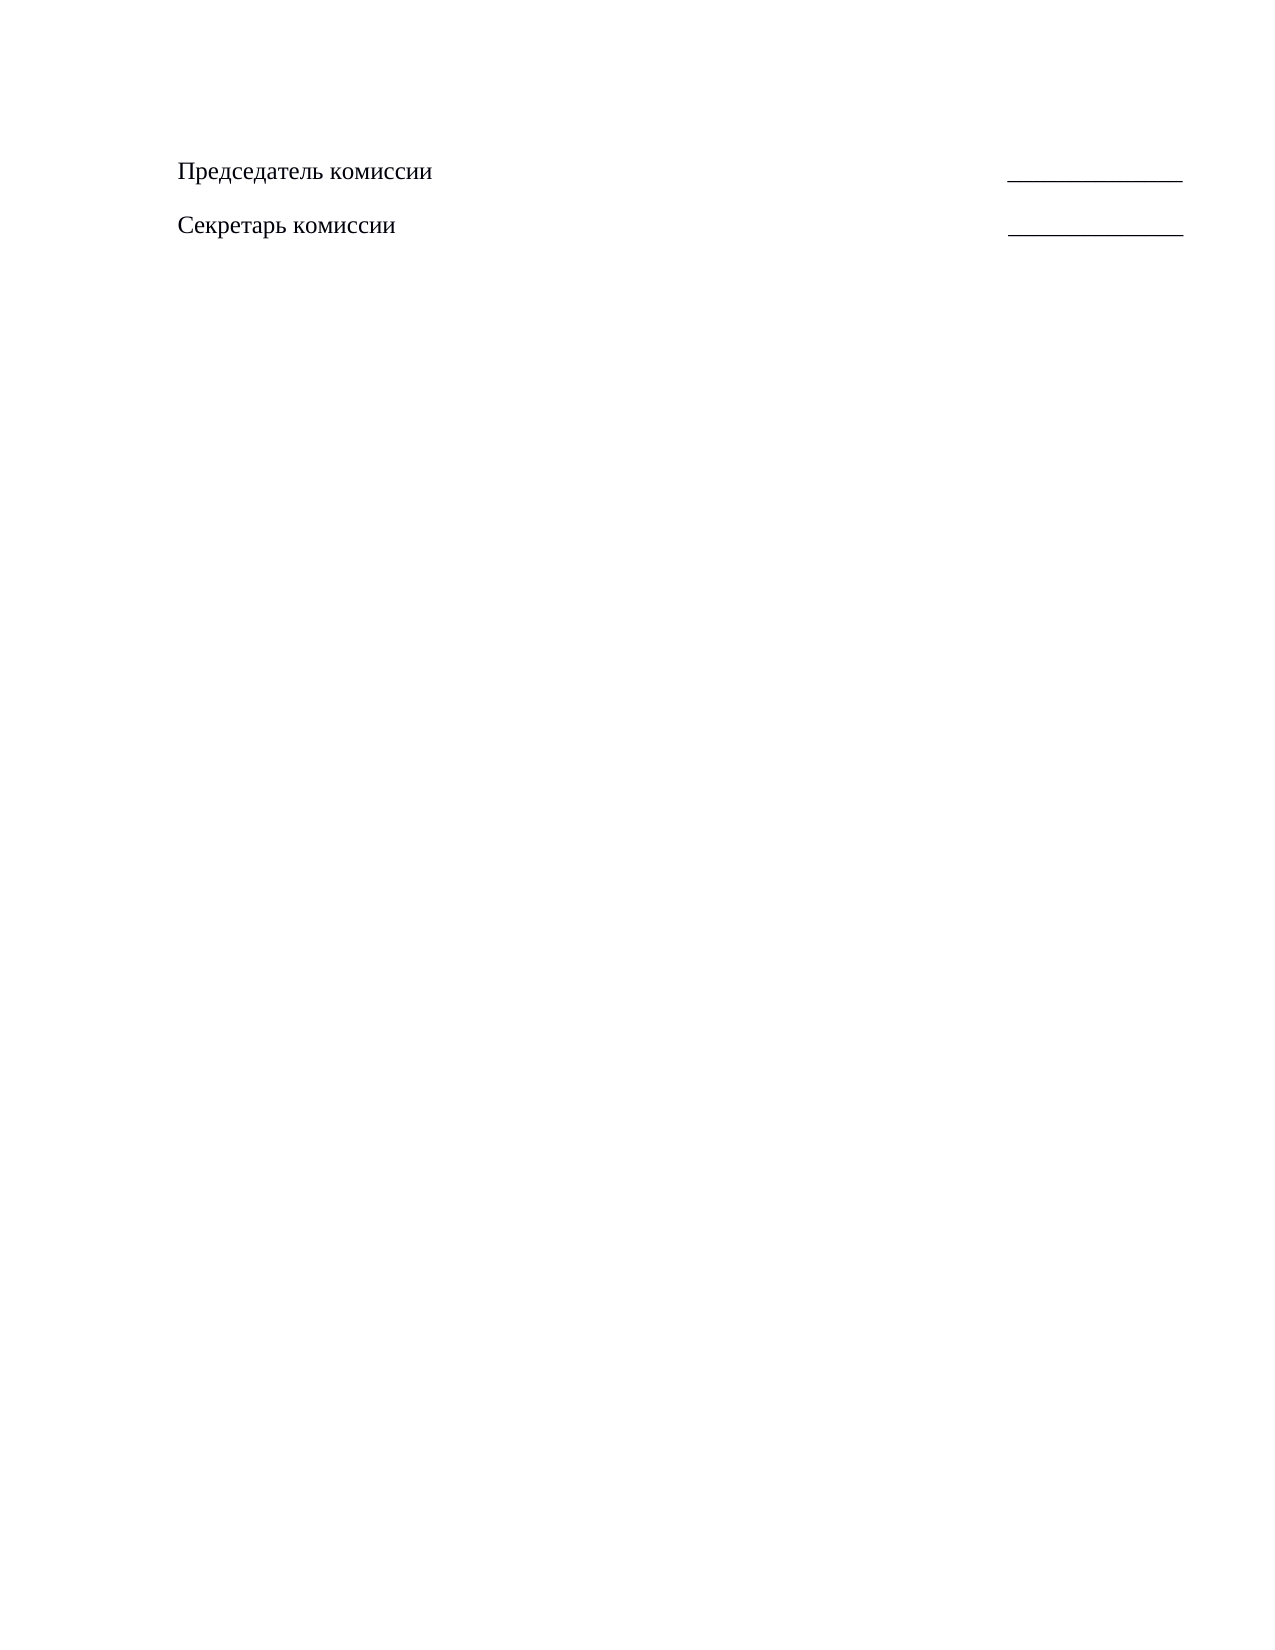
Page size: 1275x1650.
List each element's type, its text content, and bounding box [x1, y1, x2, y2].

text Секретарь комиссии ______________ [177, 210, 1186, 238]
text Председатель комиссии ______________ [177, 156, 1186, 185]
